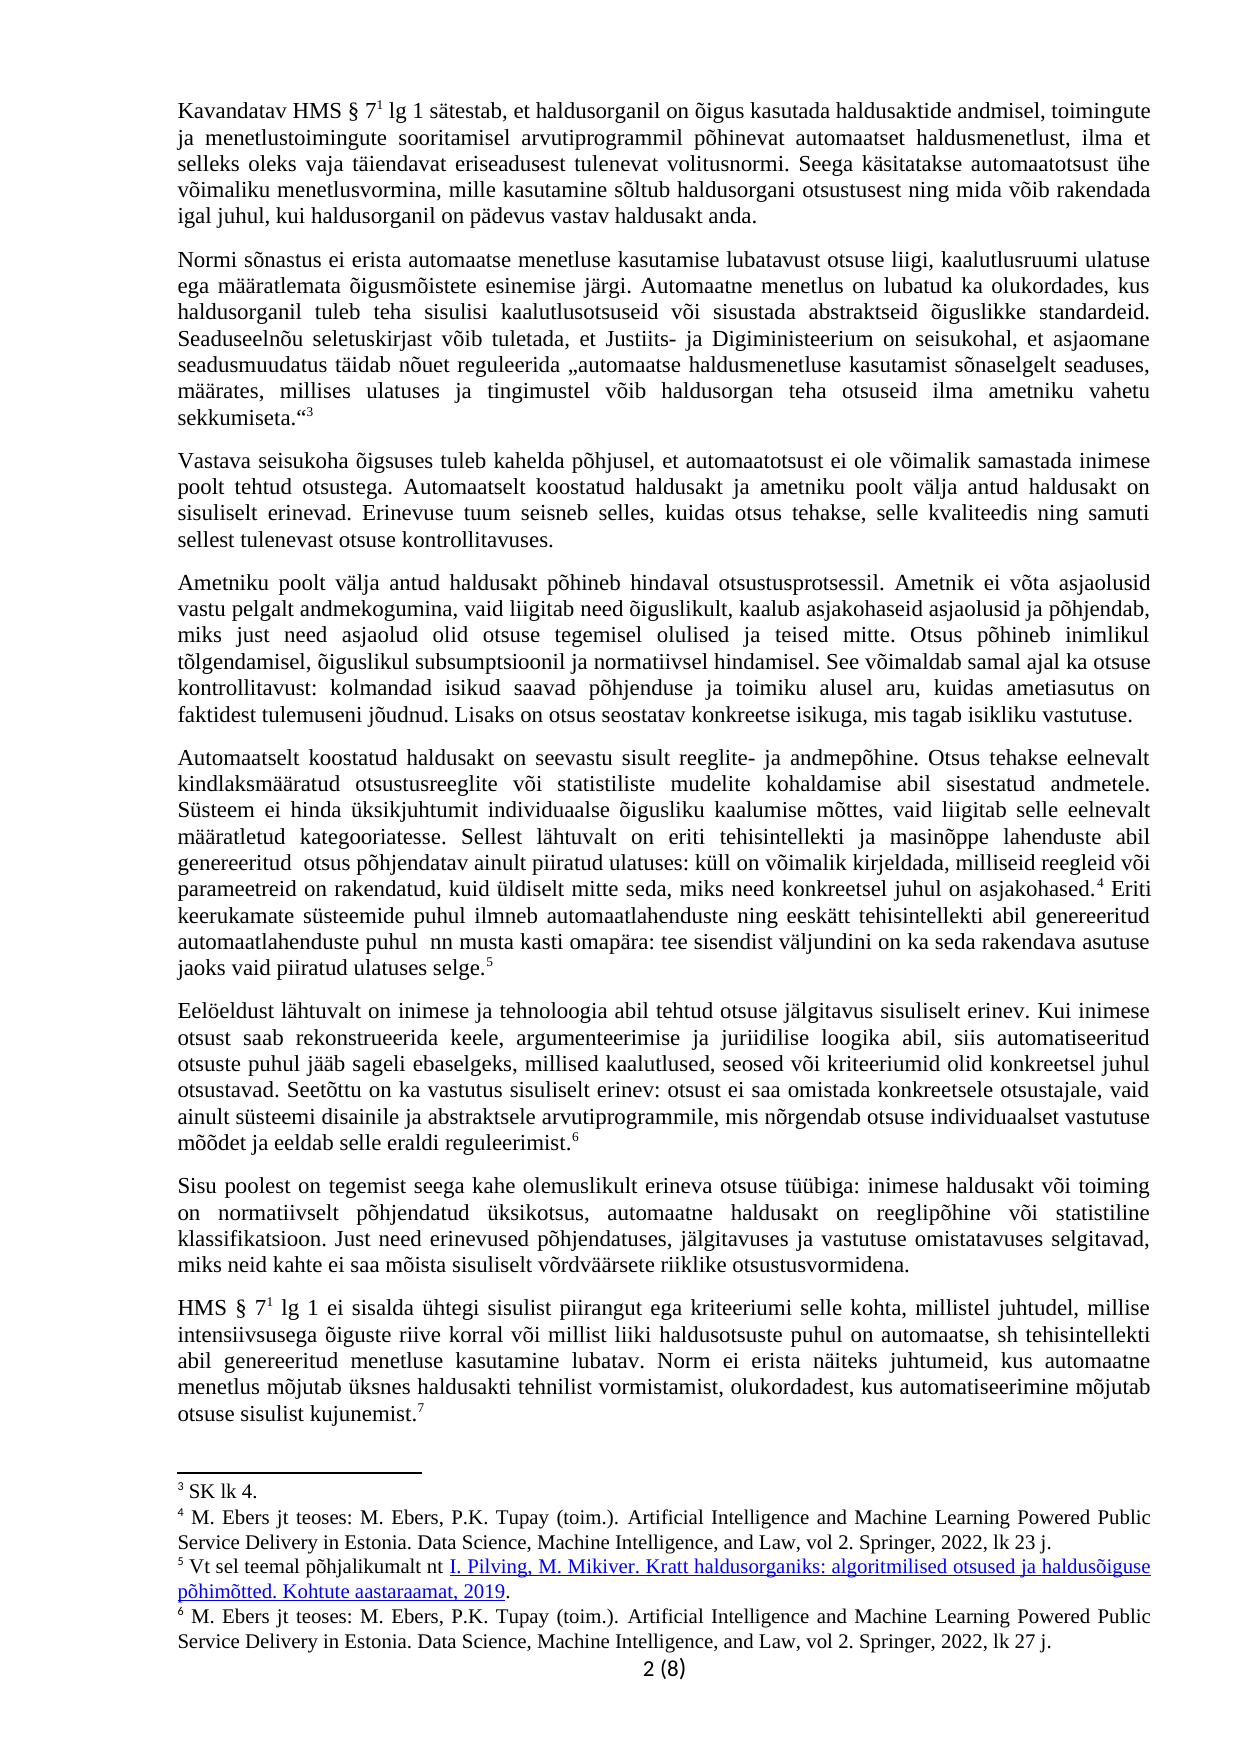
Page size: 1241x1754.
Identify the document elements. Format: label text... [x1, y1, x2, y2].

text Vastava seisukoha õigsuses tuleb kahelda põhjusel, et automaatotsust ei ole võimalik samastada inimese poolt tehtud otsustega. Automaatselt koostatud haldusakt ja ametniku poolt välja antud haldusakt on sisuliselt erinevad. Erinevuse tuum seisneb selles, kuidas otsus tehakse, selle kvaliteedis ning samuti sellest tulenevast otsuse kontrollitavuses. [177, 447, 1152, 552]
text Eelöeldust lähtuvalt on inimese ja tehnoloogia abil tehtud otsuse jälgitavus sisuliselt erinev. Kui inimese otsust saab rekonstrueerida keele, argumenteerimise ja juriidilise loogika abil, siis automatiseeritud otsuste puhul jääb sageli ebaselgeks, millised kaalutlused, seosed või kriteeriumid olid konkreetsel juhul otsustavad. Seetõttu on ka vastutus sisuliselt erinev: otsust ei saa omistada konkreetsele otsustajale, vaid ainult süsteemi disainile ja abstraktsele arvutiprogrammile, mis nõrgendab otsuse individuaalset vastutuse mõõdet ja eeldab selle eraldi reguleerimist. [177, 997, 1152, 1156]
text Sisu poolest on tegemist seega kahe olemuslikult erineva otsuse tüübiga: inimese haldusakt või toiming on normatiivselt põhjendatud üksikotsus, automaatne haldusakt on reeglipõhine või statistiline klassifikatsioon. Just need erinevused põhjendatuses, jälgitavuses ja vastutuse omistatavuses selgitavad, miks neid kahte ei saa mõista sisuliselt võrdväärsete riiklike otsustusvormidena. [177, 1172, 1152, 1278]
text Kavandatav HMS § 71 lg 1 sätestab, et haldusorganil on õigus kasutada haldusaktide andmisel, toimingute ja menetlustoimingute sooritamisel arvutiprogrammil põhinevat automaatset haldusmenetlust, ilma et selleks oleks vaja täiendavat eriseadusest tulenevat volitusnormi. Seega käsitatakse automaatotsust ühe võimaliku menetlusvormina, mille kasutamine sõltub haldusorgani otsustusest ning mida võib rakendada igal juhul, kui haldusorganil on pädevus vastav haldusakt anda. [177, 97, 1152, 229]
text Automaatselt koostatud haldusakt on seevastu sisult reeglite- ja andmepõhine. Otsus tehakse eelnevalt kindlaksmääratud otsustusreeglite või statistiliste mudelite kohaldamise abil sisestatud andmetele. Süsteem ei hinda üksikjuhtumit individuaalse õigusliku kaalumise mõttes, vaid liigitab selle eelnevalt määratletud kategooriatesse. Sellest lähtuvalt on eriti tehisintellekti ja masinõppe lahenduste abil genereeritud otsus põhjendatav ainult piiratud ulatuses: küll on võimalik kirjeldada, milliseid reegleid või parameetreid on rakendatud, kuid üldiselt mitte seda, miks need konkreetsel juhul on asjakohased. Eriti keerukamate süsteemide puhul ilmneb automaatlahenduste ning eeskätt tehisintellekti abil genereeritud automaatlahenduste puhul nn musta kasti omapära: tee sisendist väljundini on ka seda rakendava asutuse jaoks vaid piiratud ulatuses selge. [177, 744, 1152, 981]
text HMS § 71 lg 1 ei sisalda ühtegi sisulist piirangut ega kriteeriumi selle kohta, millistel juhtudel, millise intensiivsusega õiguste riive korral või millist liiki haldusotsuste puhul on automaatse, sh tehisintellekti abil genereeritud menetluse kasutamine lubatav. Norm ei erista näiteks juhtumeid, kus automaatne menetlus mõjutab üksnes haldusakti tehnilist vormistamist, olukordadest, kus automatiseerimine mõjutab otsuse sisulist kujunemist. [177, 1294, 1152, 1426]
text Ametniku poolt välja antud haldusakt põhineb hindaval otsustusprotsessil. Ametnik ei võta asjaolusid vastu pelgalt andmekogumina, vaid liigitab need õiguslikult, kaalub asjakohaseid asjaolusid ja põhjendab, miks just need asjaolud olid otsuse tegemisel olulised ja teised mitte. Otsus põhineb inimlikul tõlgendamisel, õiguslikul subsumptsioonil ja normatiivsel hindamisel. See võimaldab samal ajal ka otsuse kontrollitavust: kolmandad isikud saavad põhjenduse ja toimiku alusel aru, kuidas ametiasutus on faktidest tulemuseni jõudnud. Lisaks on otsus seostatav konkreetse isikuga, mis tagab isikliku vastutuse. [177, 569, 1152, 727]
text Normi sõnastus ei erista automaatse menetluse kasutamise lubatavust otsuse liigi, kaalutlusruumi ulatuse ega määratlemata õigusmõistete esinemise järgi. Automaatne menetlus on lubatud ka olukordades, kus haldusorganil tuleb teha sisulisi kaalutlusotsuseid või sisustada abstraktseid õiguslikke standardeid. Seaduseelnõu seletuskirjast võib tuletada, et Justiits- ja Digiministeerium on seisukohal, et asjaomane seadusmuudatus täidab nõuet reguleerida „automaatse haldusmenetluse kasutamist sõnaselgelt seaduses, määrates, millises ulatuses ja tingimustel võib haldusorgan teha otsuseid ilma ametniku vahetu sekkumiseta.“ [177, 246, 1152, 430]
